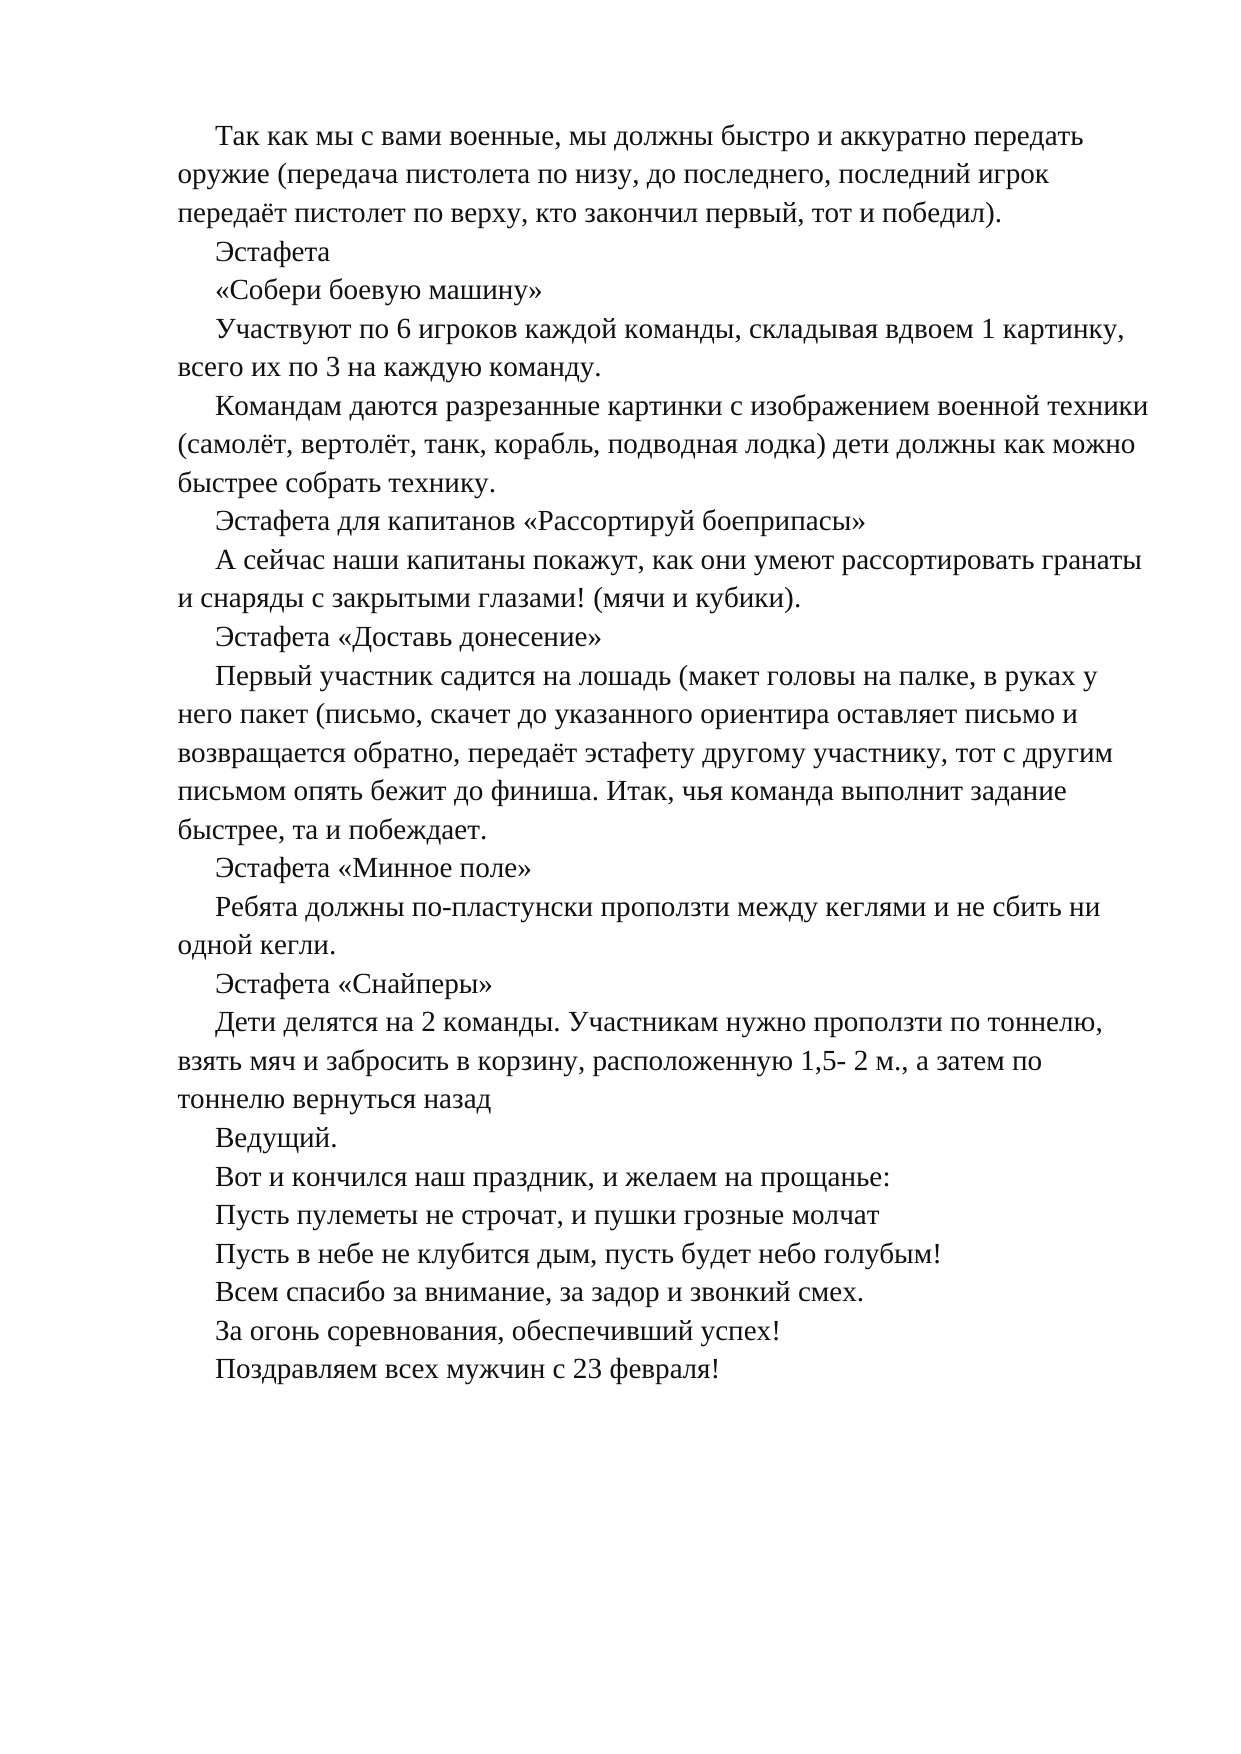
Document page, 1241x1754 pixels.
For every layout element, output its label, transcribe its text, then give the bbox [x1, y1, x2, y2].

text Пусть в небе не клубится дым, пусть будет небо голубым! [177, 1236, 1152, 1269]
text Пусть пулеметы не строчат, и пушки грозные молчат [177, 1197, 1152, 1231]
text Первый участник садится на лошадь (макет головы на палке, в руках у него пакет (письмо, скачет до указанного ориентира оставляет письмо и возвращается обратно, передаёт эстафету другому участнику, тот с другим письмом опять бежит до финиша. Итак, чья команда выполнит задание быстрее, та и побеждает. [177, 658, 1152, 845]
text Участвуют по 6 игроков каждой команды, складывая вдвоем 1 картинку, всего их по 3 на каждую команду. [177, 311, 1152, 383]
text Всем спасибо за внимание, за задор и звонкий смех. [177, 1274, 1152, 1308]
text «Собери боевую машину» [177, 272, 1152, 306]
text Эстафета «Минное поле» [177, 850, 1152, 884]
text Вот и кончился наш праздник, и желаем на прощанье: [177, 1159, 1152, 1192]
text Эстафета «Снайперы» [177, 966, 1152, 999]
text Дети делятся на 2 команды. Участникам нужно проползти по тоннелю, взять мяч и забросить в корзину, расположенную 1,5- 2 м., а затем по тоннелю вернуться назад [177, 1004, 1152, 1115]
text Так как мы с вами военные, мы должны быстро и аккуратно передать оружие (передача пистолета по низу, до последнего, последний игрок передаёт пистолет по верху, кто закончил первый, тот и победил). [177, 118, 1152, 229]
text За огонь соревнования, обеспечивший успех! [177, 1313, 1152, 1346]
text А сейчас наши капитаны покажут, как они умеют рассортировать гранаты и снаряды с закрытыми глазами! (мячи и кубики). [177, 542, 1152, 614]
text Ребята должны по-пластунски проползти между кеглями и не сбить ни одной кегли. [177, 889, 1152, 961]
text Ведущий. [177, 1120, 1152, 1154]
text Эстафета «Доставь донесение» [177, 619, 1152, 653]
text Эстафета [177, 234, 1152, 267]
text Командам даются разрезанные картинки с изображением военной техники (самолёт, вертолёт, танк, корабль, подводная лодка) дети должны как можно быстрее собрать технику. [177, 388, 1152, 498]
text Поздравляем всех мужчин с 23 февраля! [177, 1351, 1152, 1385]
text Эстафета для капитанов «Рассортируй боеприпасы» [177, 503, 1152, 537]
